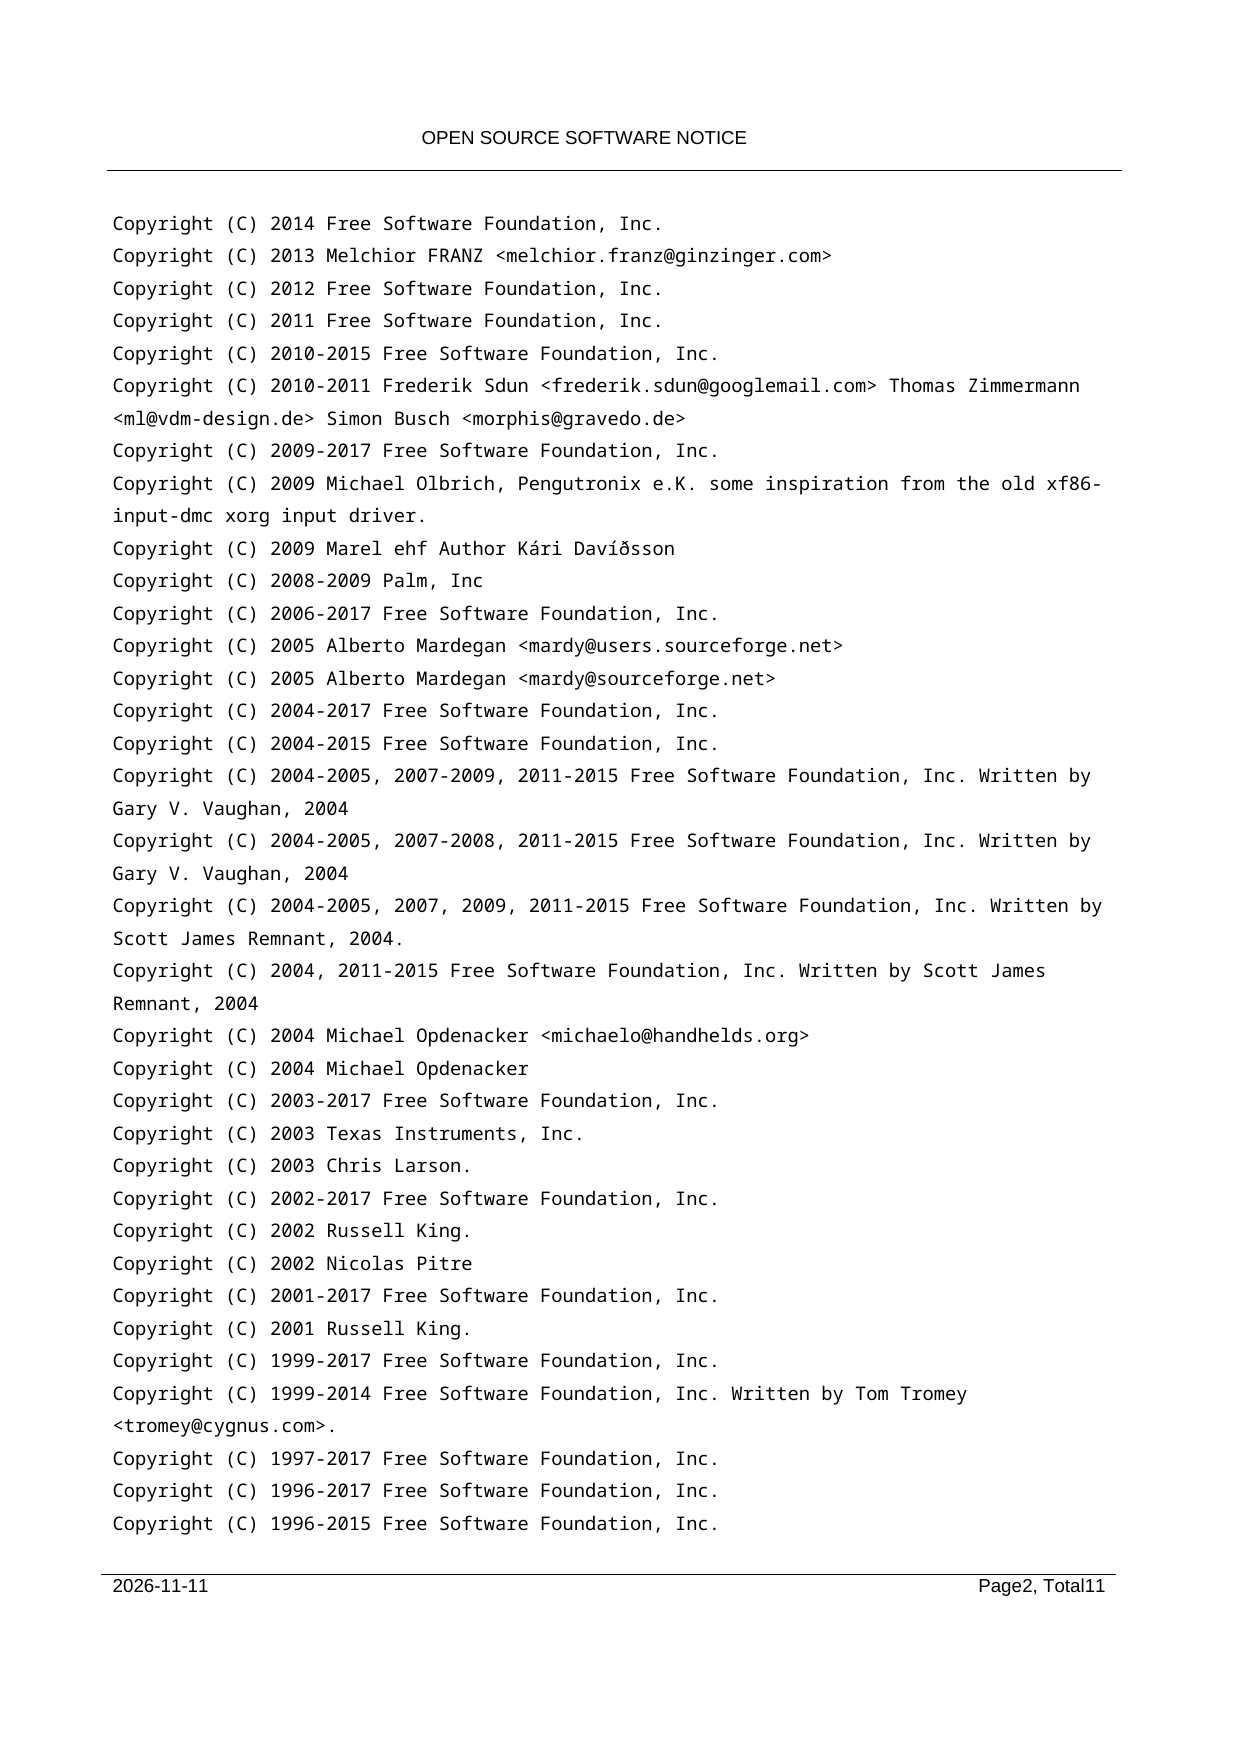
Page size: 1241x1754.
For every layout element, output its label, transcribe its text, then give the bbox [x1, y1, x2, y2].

text Copyright (C) 2011 Free Software Foundation, Inc. [112, 304, 1128, 336]
text Copyright (C) 2004-2005, 2007-2009, 2011-2015 Free Software Foundation, Inc. Written by Gary V. Vaughan, 2004 [112, 759, 1128, 824]
text Copyright (C) 2002 Russell King. [112, 1214, 1128, 1246]
text Copyright (C) 2004-2015 Free Software Foundation, Inc. [112, 726, 1128, 759]
text Copyright (C) 2010-2015 Free Software Foundation, Inc. [112, 336, 1128, 369]
text Copyright (C) 2001 Russell King. [112, 1311, 1128, 1344]
text Copyright (C) 2001-2017 Free Software Foundation, Inc. [112, 1279, 1128, 1311]
text Copyright (C) 1999-2014 Free Software Foundation, Inc. Written by Tom Tromey <tromey@cygnus.com>. [112, 1376, 1128, 1441]
text Copyright (C) 2004 Michael Opdenacker <michaelo@handhelds.org> [112, 1019, 1128, 1051]
text Copyright (C) 1999-2017 Free Software Foundation, Inc. [112, 1344, 1128, 1376]
text Copyright (C) 2002-2017 Free Software Foundation, Inc. [112, 1181, 1128, 1214]
text Copyright (C) 2004 Michael Opdenacker [112, 1051, 1128, 1084]
text Copyright (C) 2013 Melchior FRANZ <melchior.franz@ginzinger.com> [112, 239, 1128, 271]
text Copyright (C) 2003 Texas Instruments, Inc. [112, 1116, 1128, 1149]
text Copyright (C) 2005 Alberto Mardegan <mardy@sourceforge.net> [112, 661, 1128, 694]
text Copyright (C) 2004-2005, 2007-2008, 2011-2015 Free Software Foundation, Inc. Written by Gary V. Vaughan, 2004 [112, 824, 1128, 889]
text Copyright (C) 2014 Free Software Foundation, Inc. [112, 206, 1128, 239]
text Copyright (C) 2003 Chris Larson. [112, 1149, 1128, 1181]
text Copyright (C) 2012 Free Software Foundation, Inc. [112, 271, 1128, 304]
text Copyright (C) 2005 Alberto Mardegan <mardy@users.sourceforge.net> [112, 629, 1128, 661]
text Copyright (C) 1996-2017 Free Software Foundation, Inc. [112, 1474, 1128, 1506]
text Copyright (C) 2006-2017 Free Software Foundation, Inc. [112, 596, 1128, 629]
text Copyright (C) 1996-2015 Free Software Foundation, Inc. [112, 1506, 1128, 1539]
text Copyright (C) 1997-2017 Free Software Foundation, Inc. [112, 1441, 1128, 1474]
text Copyright (C) 2009 Michael Olbrich, Pengutronix e.K. some inspiration from the old xf86-input-dmc xorg input driver. [112, 466, 1128, 531]
text Copyright (C) 2002 Nicolas Pitre [112, 1246, 1128, 1279]
text Copyright (C) 2009 Marel ehf Author Kári Davíðsson [112, 531, 1128, 564]
text Copyright (C) 2010-2011 Frederik Sdun <frederik.sdun@googlemail.com> Thomas Zimmermann <ml@vdm-design.de> Simon Busch <morphis@gravedo.de> [112, 369, 1128, 434]
text Copyright (C) 2004, 2011-2015 Free Software Foundation, Inc. Written by Scott James Remnant, 2004 [112, 954, 1128, 1019]
text Copyright (C) 2004-2005, 2007, 2009, 2011-2015 Free Software Foundation, Inc. Written by Scott James Remnant, 2004. [112, 889, 1128, 954]
text Copyright (C) 2003-2017 Free Software Foundation, Inc. [112, 1084, 1128, 1116]
text Copyright (C) 2009-2017 Free Software Foundation, Inc. [112, 434, 1128, 466]
text Copyright (C) 2008-2009 Palm, Inc [112, 564, 1128, 596]
text Copyright (C) 2004-2017 Free Software Foundation, Inc. [112, 694, 1128, 726]
